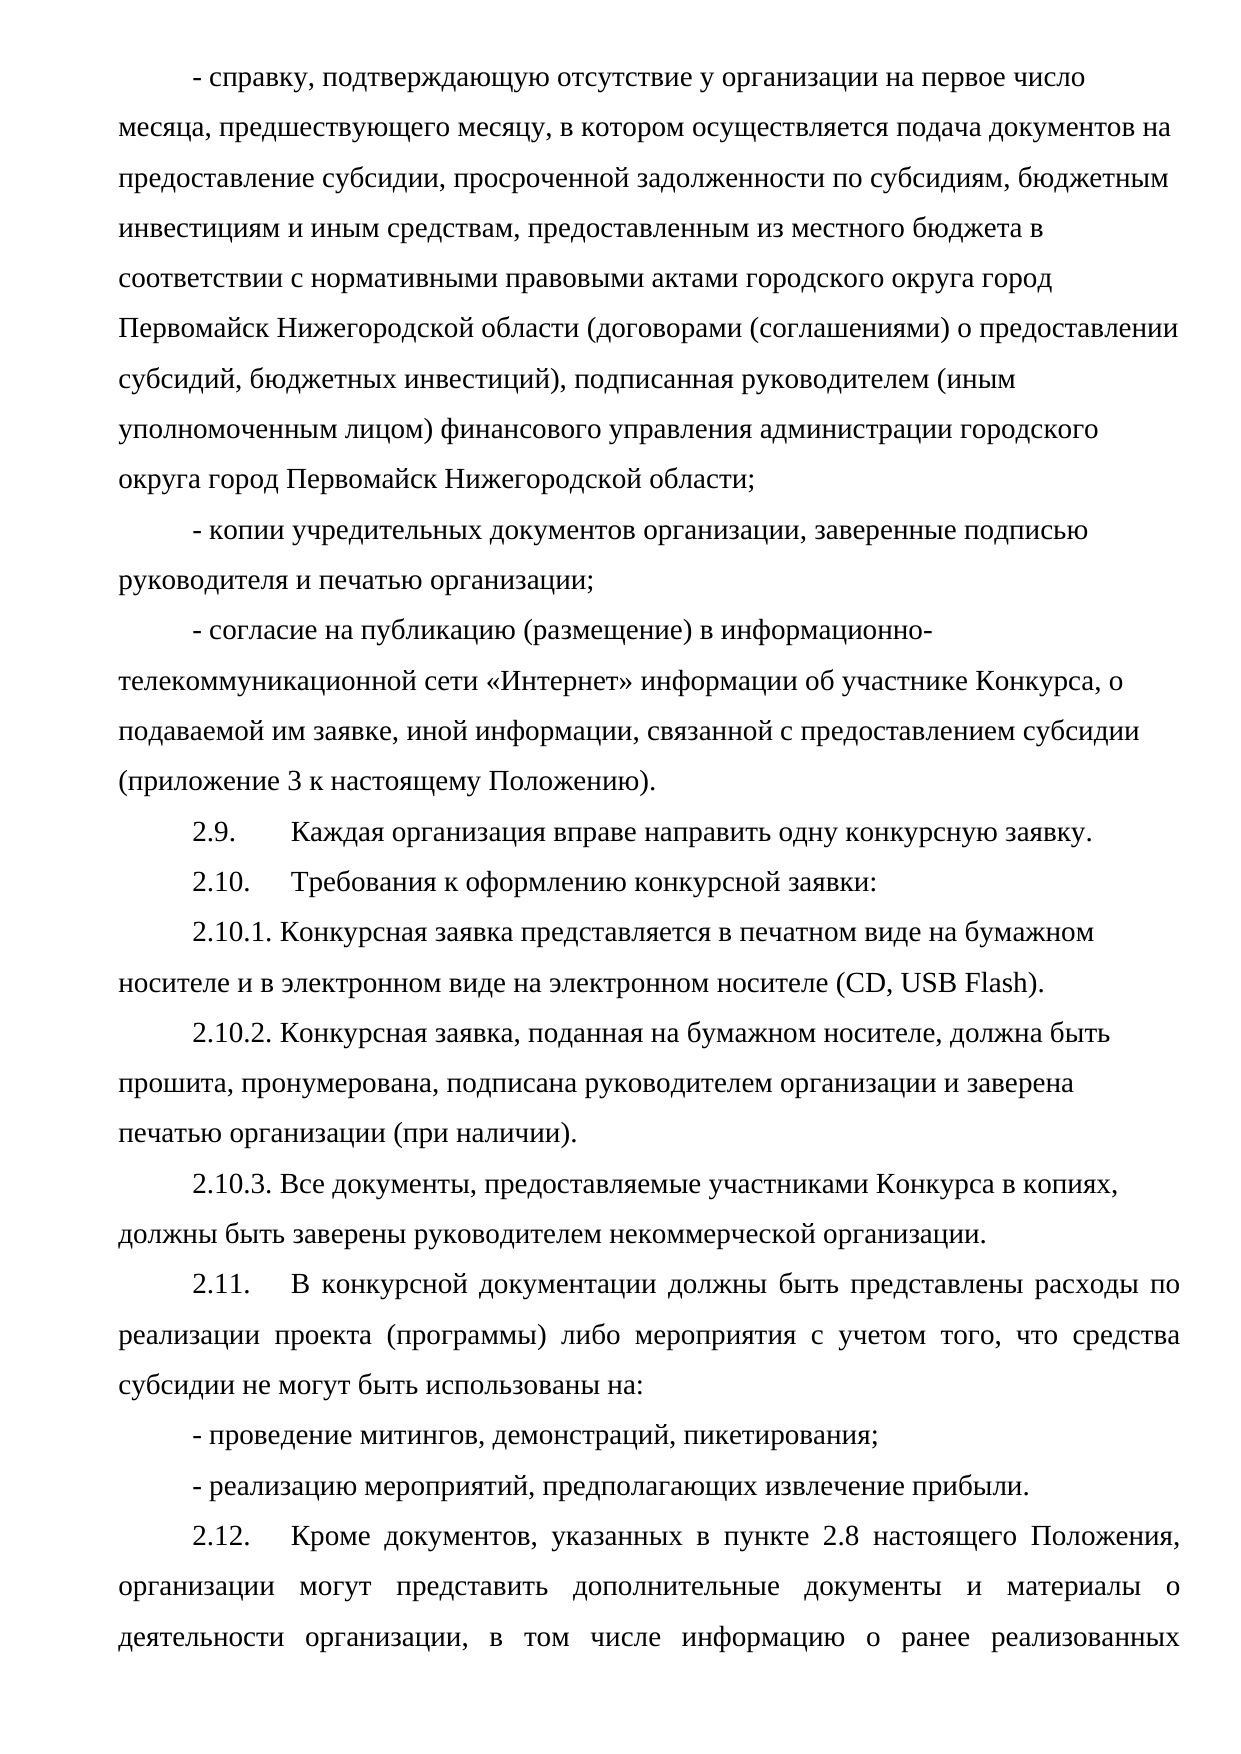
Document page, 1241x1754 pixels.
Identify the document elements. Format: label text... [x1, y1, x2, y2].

list Требования к оформлению конкурсной заявки: [118, 864, 1181, 898]
list - реализацию мероприятий, предполагающих извлечение прибыли. [118, 1468, 1181, 1501]
list 2.10.2. Конкурсная заявка, поданная на бумажном носителе, должна быть прошита, пронумерована, подписана руководителем организации и заверена печатью организации (при наличии). [118, 1015, 1181, 1149]
list Каждая организация вправе направить одну конкурсную заявку. [118, 814, 1181, 847]
list - согласие на публикацию (размещение) в информационно- телекоммуникационной сети «Интернет» информации об участнике Конкурса, о подаваемой им заявке, иной информации, связанной с предоставлением субсидии (приложение 3 к настоящему Положению). [118, 612, 1181, 797]
list - проведение митингов, демонстраций, пикетирования; [118, 1417, 1181, 1451]
list 2.10.3. Все документы, предоставляемые участниками Конкурса в копиях, должны быть заверены руководителем некоммерческой организации. [118, 1166, 1181, 1250]
list В конкурсной документации должны быть представлены расходы по реализации проекта (программы) либо мероприятия с учетом того, что средства субсидии не могут быть использованы на: [118, 1267, 1181, 1401]
list 2.10.1. Конкурсная заявка представляется в печатном виде на бумажном носителе и в электронном виде на электронном носителе (CD, USB Flash). [118, 914, 1181, 998]
list - копии учредительных документов организации, заверенные подписью руководителя и печатью организации; [118, 512, 1181, 596]
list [118, 1518, 1181, 1652]
list - справку, подтверждающую отсутствие у организации на первое число месяца, предшествующего месяцу, в котором осуществляется подача документов на предоставление субсидии, просроченной задолженности по субсидиям, бюджетным инвестициям и иным средствам, предоставленным из местного бюджета в соответствии с нормативными правовыми актами городского округа город Первомайск Нижегородской области (договорами (соглашениями) о предоставлении субсидий, бюджетных инвестиций), подписанная руководителем (иным уполномоченным лицом) финансового управления администрации городского округа город Первомайск Нижегородской области; [118, 59, 1181, 495]
